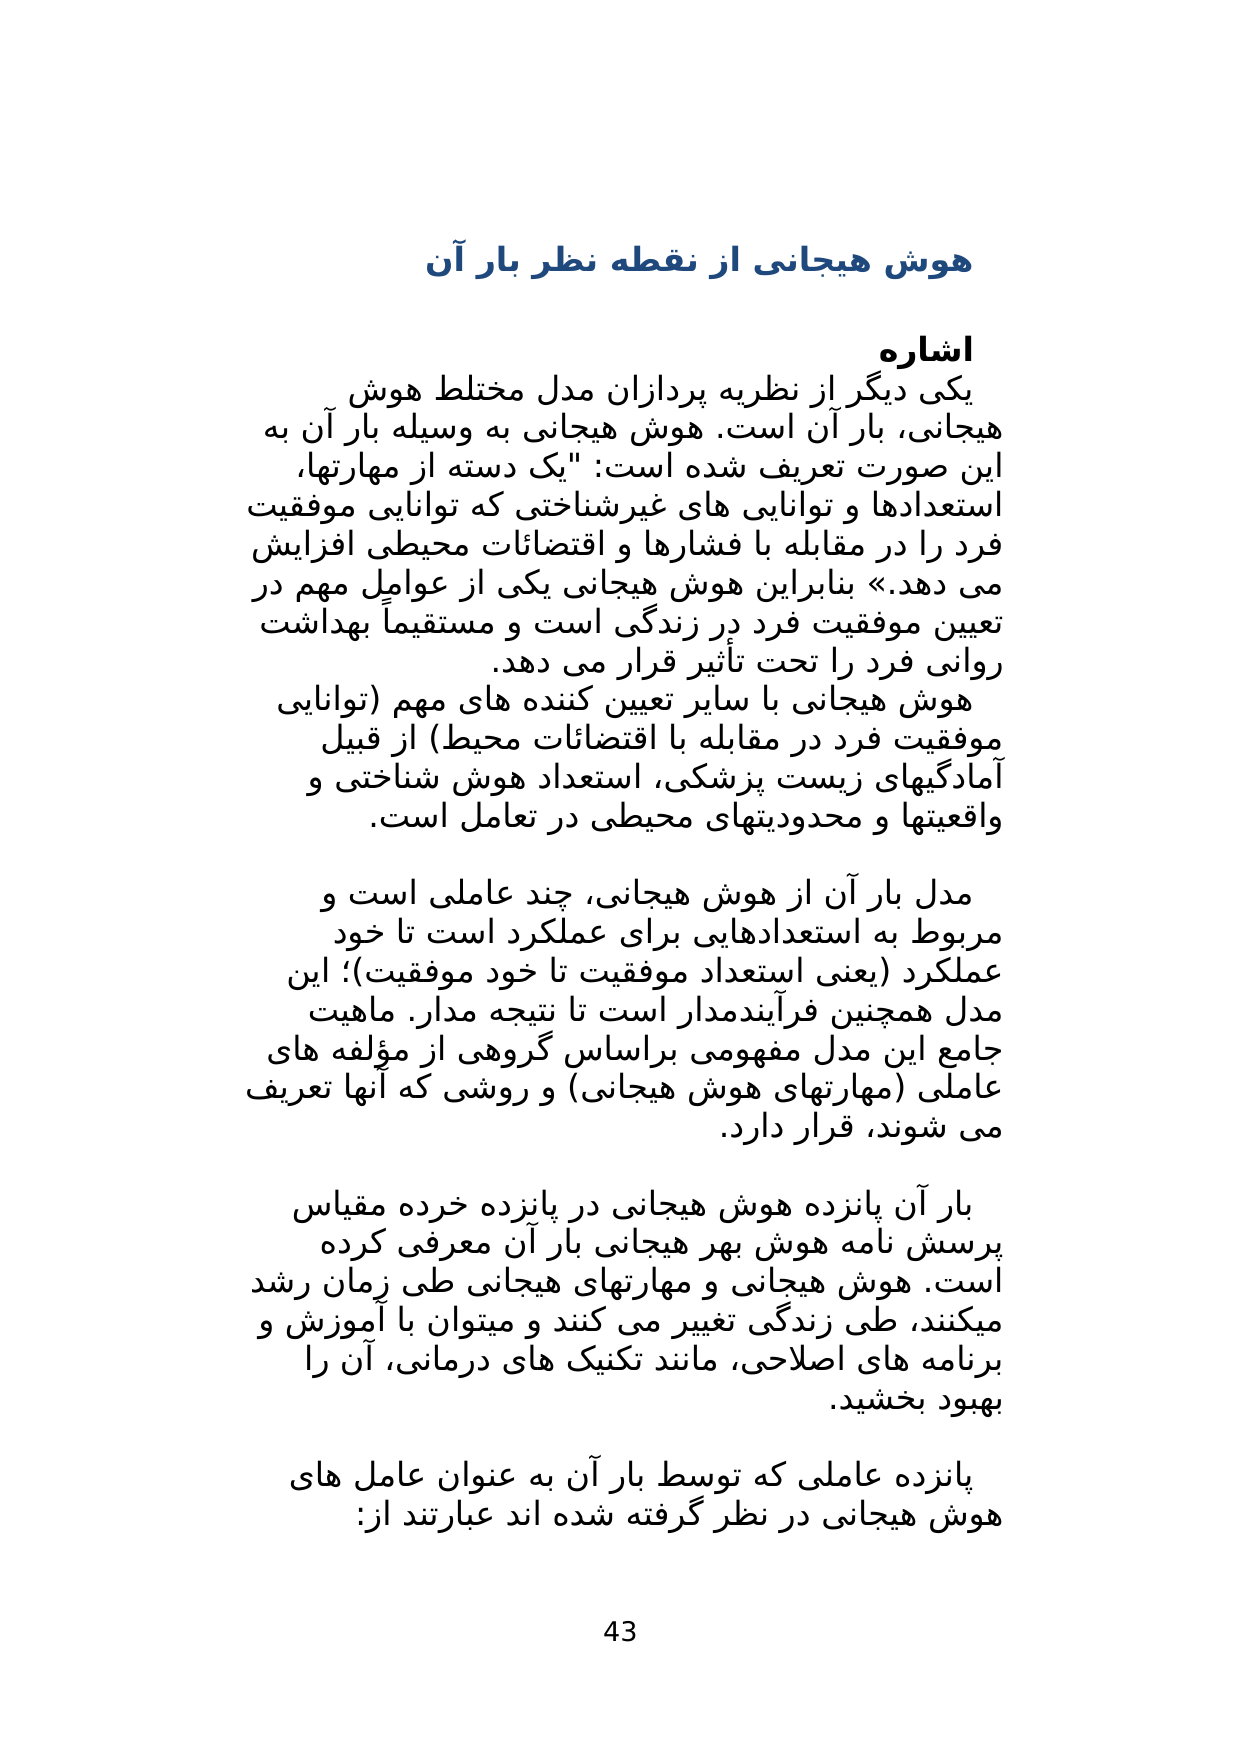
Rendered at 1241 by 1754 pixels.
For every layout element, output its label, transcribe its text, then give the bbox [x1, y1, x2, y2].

text پانزده عاملی که توسط بار آن به عنوان عامل های هوش هیجانی در نظر گرفته شده اند عبارتند از: [236, 1455, 1004, 1533]
text بار آن پانزده هوش هیجانی در پانزده خرده مقیاس پرسش نامه هوش بهر هیجانی بار آن معرفی کرده است. هوش هیجانی و مهارتهای هیجانی طی زمان رشد میکنند، طی زندگی تغییر می کنند و میتوان با آموزش و برنامه های اصلاحی، مانند تکنیک های درمانی، آن را بهبود بخشید. [236, 1184, 1004, 1417]
text یکی دیگر از نظریه پردازان مدل مختلط هوش هیجانی، بار آن است. هوش هیجانی به وسیله بار آن به این صورت تعریف شده است: "یک دسته از مهارتها، استعدادها و توانایی های غیرشناختی که توانایی موفقیت فرد را در مقابله با فشارها و اقتضائات محیطی افزایش می دهد.» بنابراین هوش هیجانی یکی از عوامل مهم در تعیین موفقیت فرد در زندگی است و مستقیماً بهداشت روانی فرد را تحت تأثیر قرار می دهد. [236, 369, 1004, 680]
text هوش هیجانی با سایر تعیین کننده های مهم (توانایی موفقیت فرد در مقابله با اقتضائات محیط) از قبیل آمادگیهای زیست پزشکی، استعداد هوش شناختی و واقعیتها و محدودیتهای محیطی در تعامل است. [236, 680, 1004, 835]
text اشاره [236, 330, 1004, 369]
text مدل بار آن از هوش هیجانی، چند عاملی است و مربوط به استعدادهایی برای عملکرد است تا خود عملکرد (یعنی استعداد موفقیت تا خود موفقیت)؛ این مدل همچنین فرآیندمدار است تا نتیجه مدار. ماهیت جامع این مدل مفهومی براساس گروهی از مؤلفه های عاملی (مهارتهای هوش هیجانی) و روشی که آنها تعریف می شوند، قرار دارد. [236, 874, 1004, 1146]
subtitle هوش هیجانی از نقطه نظر بار آن [236, 241, 1004, 279]
